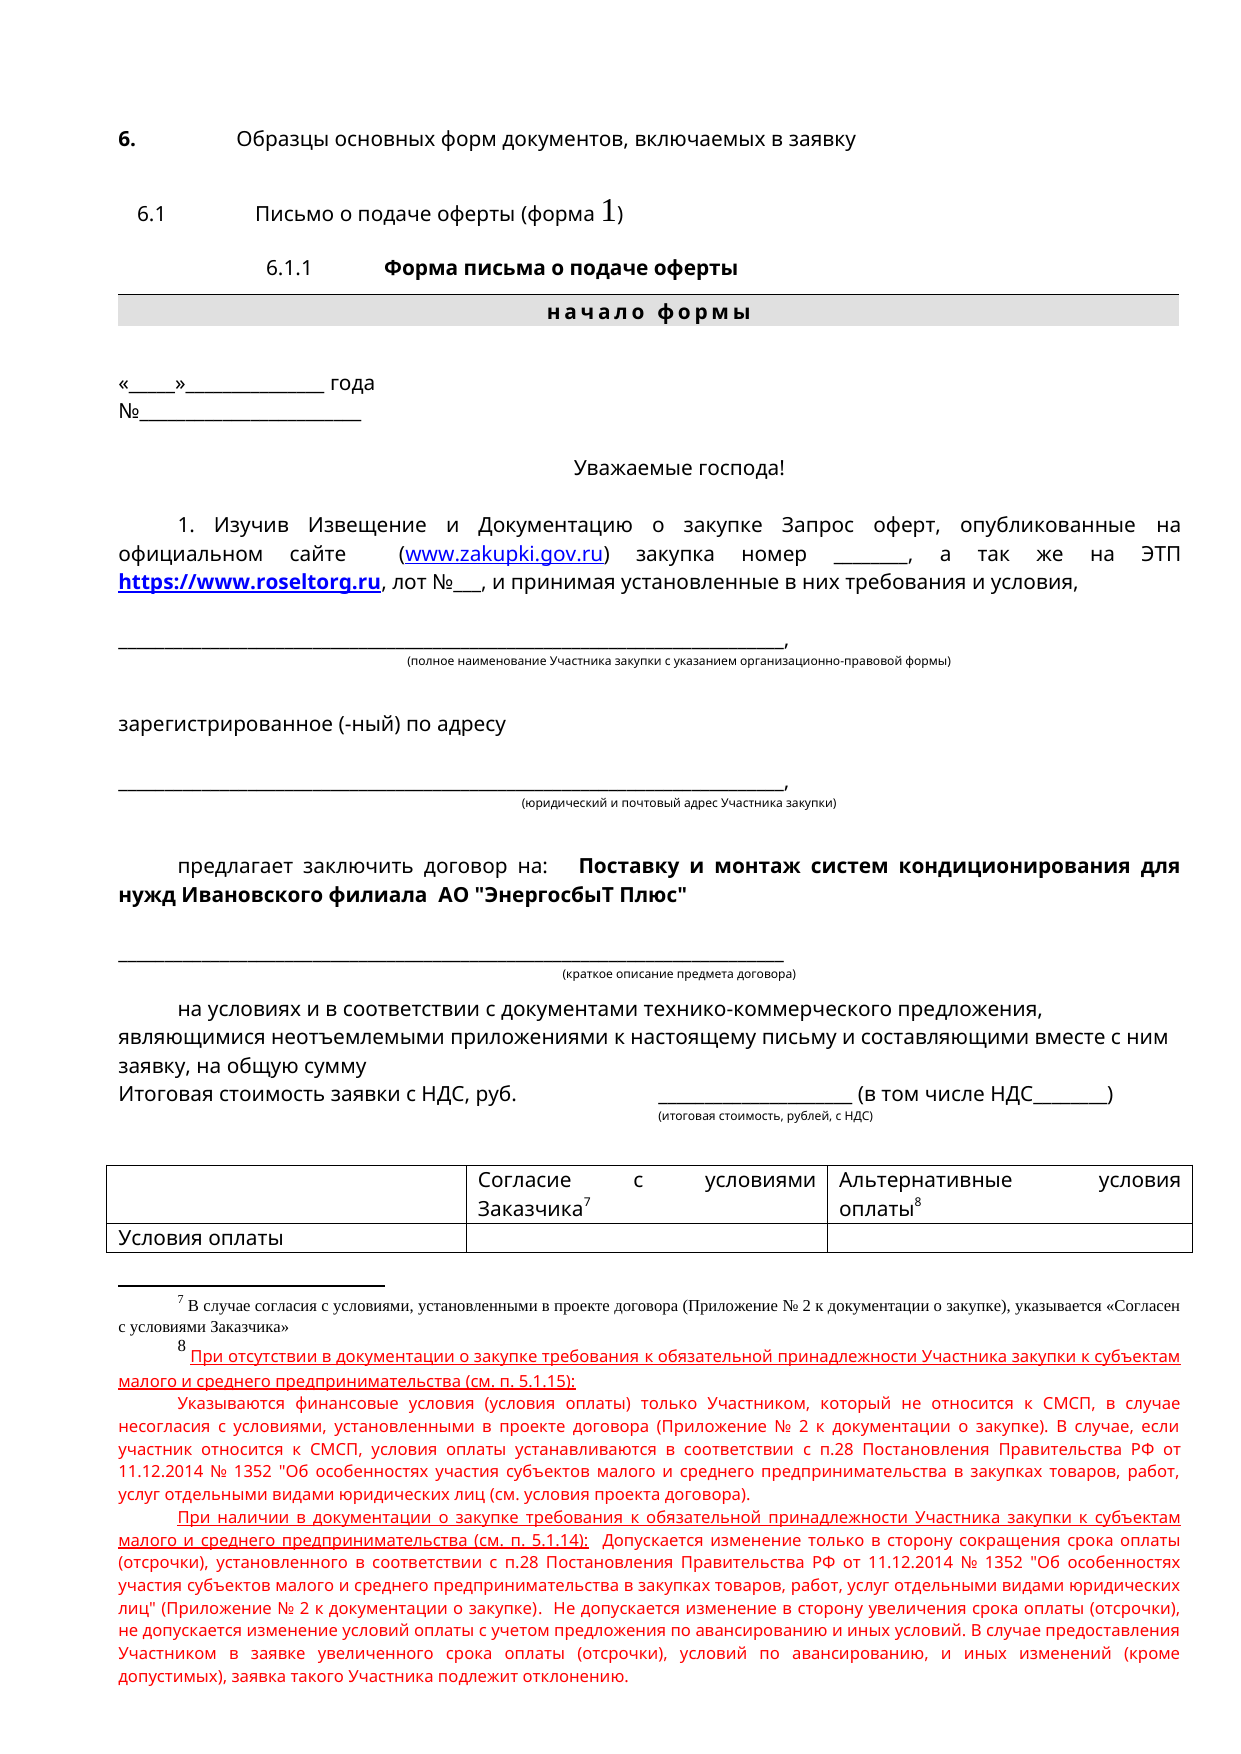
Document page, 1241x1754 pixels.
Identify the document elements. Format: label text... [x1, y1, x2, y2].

table_cell Условия оплаты [107, 1224, 466, 1252]
table_header Итоговая стоимость заявки с НДС, руб. [107, 1079, 647, 1136]
table_header [107, 1166, 466, 1222]
text на условиях и в соответствии с документами технико-коммерческого предложения, являющимися неотъемлемыми приложениями к настоящему письму и составляющими вместе с ним заявку, на общую сумму [118, 994, 1181, 1079]
table_header Согласие с условиями Заказчика [467, 1166, 827, 1222]
text (краткое описание предмета договора) [118, 965, 1181, 994]
subtitle Образцы основных форм документов, включаемых в заявку [118, 124, 1181, 152]
table_header Альтернативные условия оплаты [828, 1166, 1192, 1222]
text предлагает заключить договор на: Поставку и монтаж систем кондиционирования для нужд Ивановского филиала АО "ЭнергосбыТ Плюс" [118, 852, 1181, 908]
text 1. Изучив Извещение и Документацию о закупке Запрос оферт, опубликованные на официальном сайте (www.zakupki.gov.ru) закупка номер ________, а так же на ЭТП https://www.roseltorg.ru, лот №___, и принимая установленные в них требования и условия, [118, 510, 1181, 596]
text ________________________________________________________________________ [118, 937, 1181, 965]
table_header _____________________ (в том числе НДС________) (итоговая стоимость, рублей, с НДС) [647, 1079, 1187, 1136]
table_cell [828, 1224, 1192, 1252]
text ________________________________________________________________________, [118, 624, 1181, 653]
table_cell [467, 1224, 827, 1252]
text №________________________ [118, 397, 635, 425]
text начало формы [118, 295, 1179, 326]
text (юридический и почтовый адрес Участника закупки) [118, 795, 1181, 823]
text ________________________________________________________________________, [118, 766, 1181, 795]
subtitle Письмо о подаче оферты (форма 1) [137, 190, 1181, 228]
text зарегистрированное (-ный) по адресу [118, 709, 1181, 738]
text (полное наименование Участника закупки с указанием организационно-правовой формы) [118, 653, 1181, 681]
text «_____»_______________ года [118, 368, 635, 397]
text Уважаемые господа! [118, 453, 1181, 482]
list Форма письма о подаче оферты [266, 253, 1181, 282]
